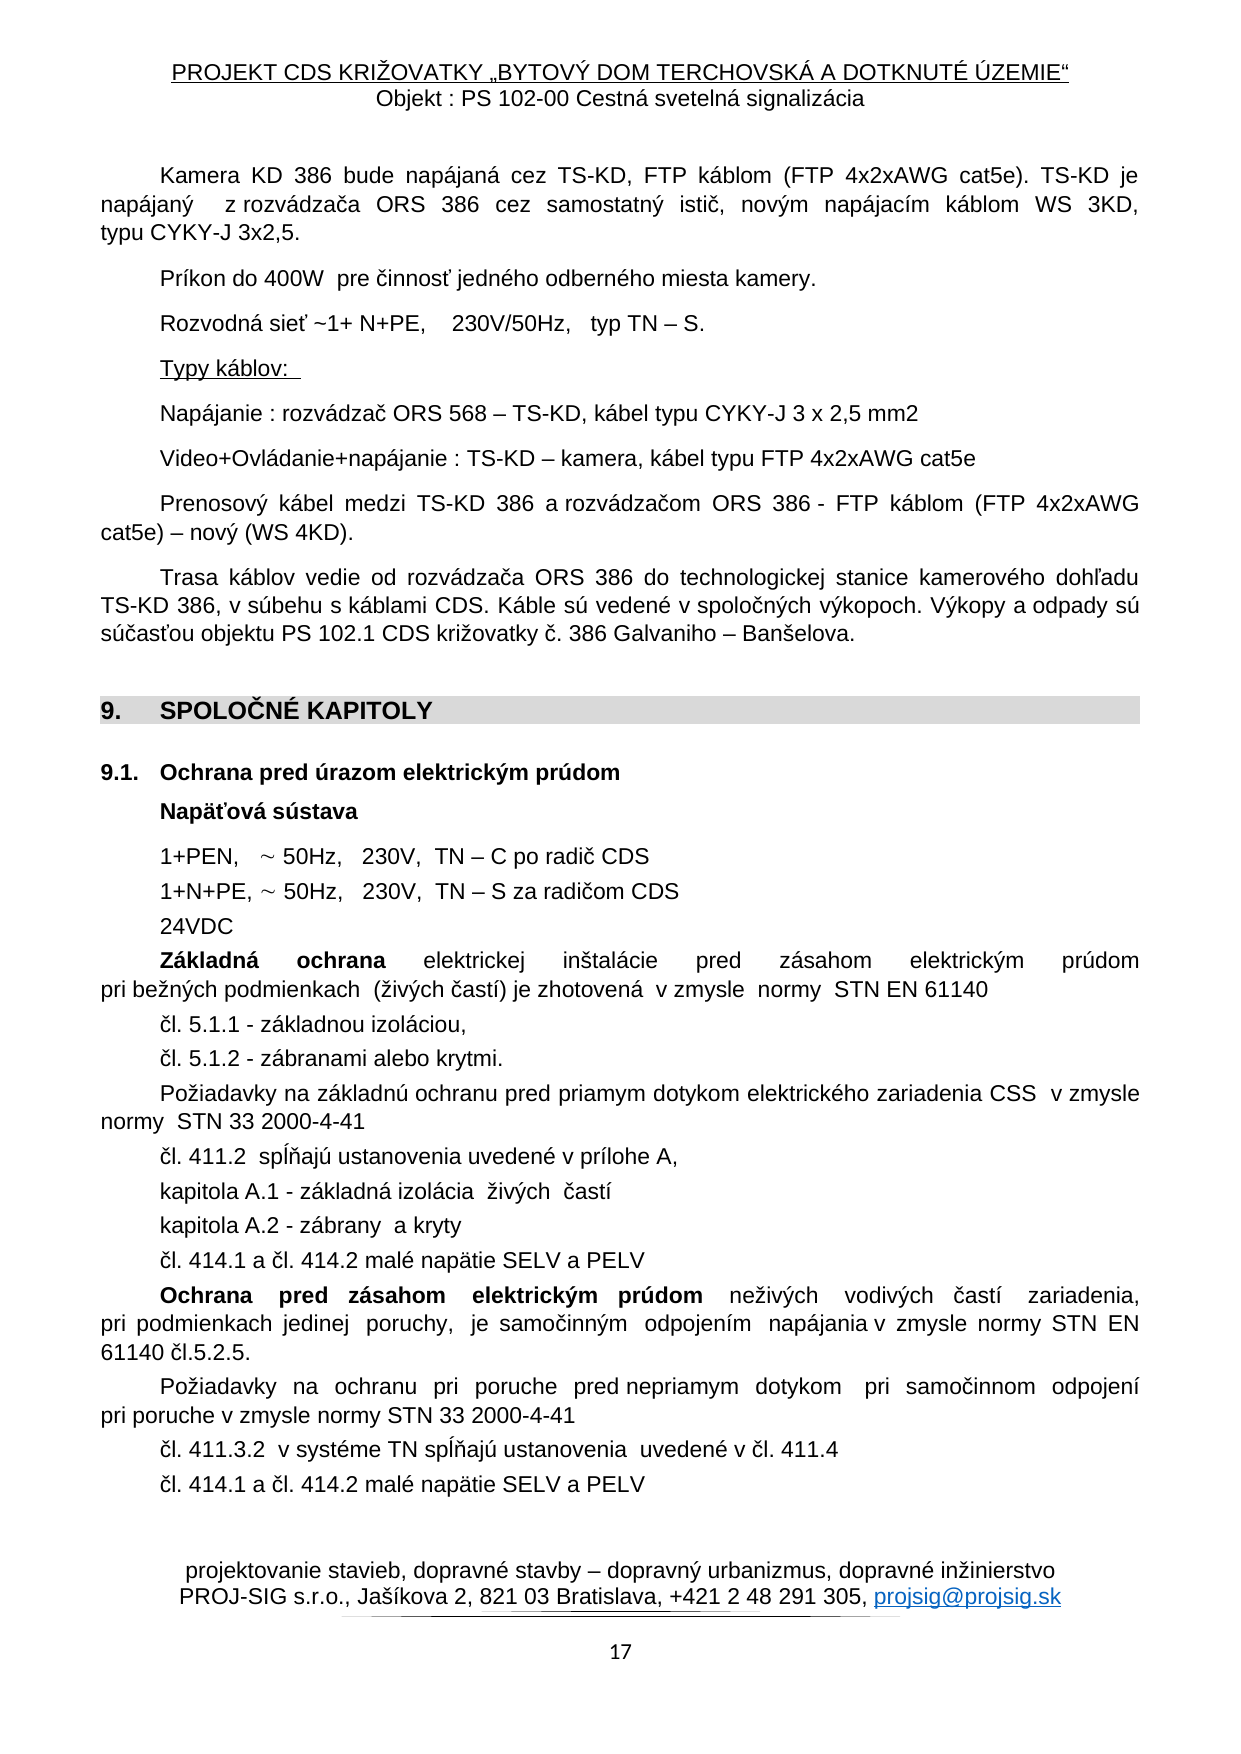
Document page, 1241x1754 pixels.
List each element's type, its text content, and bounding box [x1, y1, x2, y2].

text 1+PEN, 50Hz, 230V, TN – C po radič CDS [100, 843, 1140, 870]
text Ochrana pred zásahom elektrickým prúdom neživých vodivých častí zariadenia, pri podmienkach jedinej poruchy, je samočinným odpojením napájania v zmysle normy STN EN 61140 čl.5.2.5. [100, 1282, 1140, 1365]
text čl. 414.1 a čl. 414.2 malé napätie SELV a PELV [100, 1471, 1140, 1497]
text čl. 411.2 spĺňajú ustanovenia uvedené v prílohe A, [100, 1143, 1140, 1169]
text Ochrana pred úrazom elektrickým prúdom [100, 759, 1140, 786]
text čl. 5.1.1 - základnou izoláciou, [100, 1011, 1140, 1037]
text Trasa káblov vedie od rozvádzača ORS 386 do technologickej stanice kamerového dohľadu TS-KD 386, v súbehu s káblami CDS. Káble sú vedené v spoločných výkopoch. Výkopy a odpady sú súčasťou objektu PS 102.1 CDS križovatky č. 386 Galvaniho – Banšelova. [100, 563, 1140, 647]
text Základná ochrana elektrickej inštalácie pred zásahom elektrickým prúdom pri bežných podmienkach (živých častí) je zhotovená v zmysle normy STN EN 61140 [100, 947, 1140, 1002]
text Kamera KD 386 bude napájaná cez TS-KD, FTP káblom (FTP 4x2xAWG cat5e). TS-KD je napájaný z rozvádzača ORS 386 cez samostatný istič, novým napájacím káblom WS 3KD, typu CYKY-J 3x2,5. [100, 162, 1140, 246]
text čl. 414.1 a čl. 414.2 malé napätie SELV a PELV [100, 1247, 1140, 1273]
subtitle SPOLOČNÉ KAPITOLY [100, 696, 1140, 724]
text 24VDC [100, 913, 1140, 939]
text Video+Ovládanie+napájanie : TS-KD – kamera, kábel typu FTP 4x2xAWG cat5e [100, 445, 1140, 471]
text Rozvodná sieť ~1+ N+PE, 230V/50Hz, typ TN – S. [100, 309, 1140, 336]
text kapitola A.2 - zábrany a kryty [100, 1212, 1140, 1239]
text Typy káblov: [100, 355, 1140, 381]
text 1+N+PE, 50Hz, 230V, TN – S za radičom CDS [100, 878, 1140, 904]
text Napäťová sústava [100, 798, 1140, 824]
text Prenosový kábel medzi TS-KD 386 a rozvádzačom ORS 386 - FTP káblom (FTP 4x2xAWG cat5e) – nový (WS 4KD). [100, 490, 1140, 545]
text Napájanie : rozvádzač ORS 568 – TS-KD, kábel typu CYKY-J 3 x 2,5 mm2 [100, 400, 1140, 426]
text Príkon do 400W pre činnosť jedného odberného miesta kamery. [100, 264, 1140, 291]
text Požiadavky na základnú ochranu pred priamym dotykom elektrického zariadenia CSS v zmysle normy STN 33 2000-4-41 [100, 1080, 1140, 1135]
text čl. 5.1.2 - zábranami alebo krytmi. [100, 1045, 1140, 1072]
text kapitola A.1 - základná izolácia živých častí [100, 1178, 1140, 1204]
text čl. 411.3.2 v systéme TN spĺňajú ustanovenia uvedené v čl. 411.4 [100, 1436, 1140, 1463]
text Požiadavky na ochranu pri poruche pred nepriamym dotykom pri samočinnom odpojení pri poruche v zmysle normy STN 33 2000-4-41 [100, 1373, 1140, 1428]
